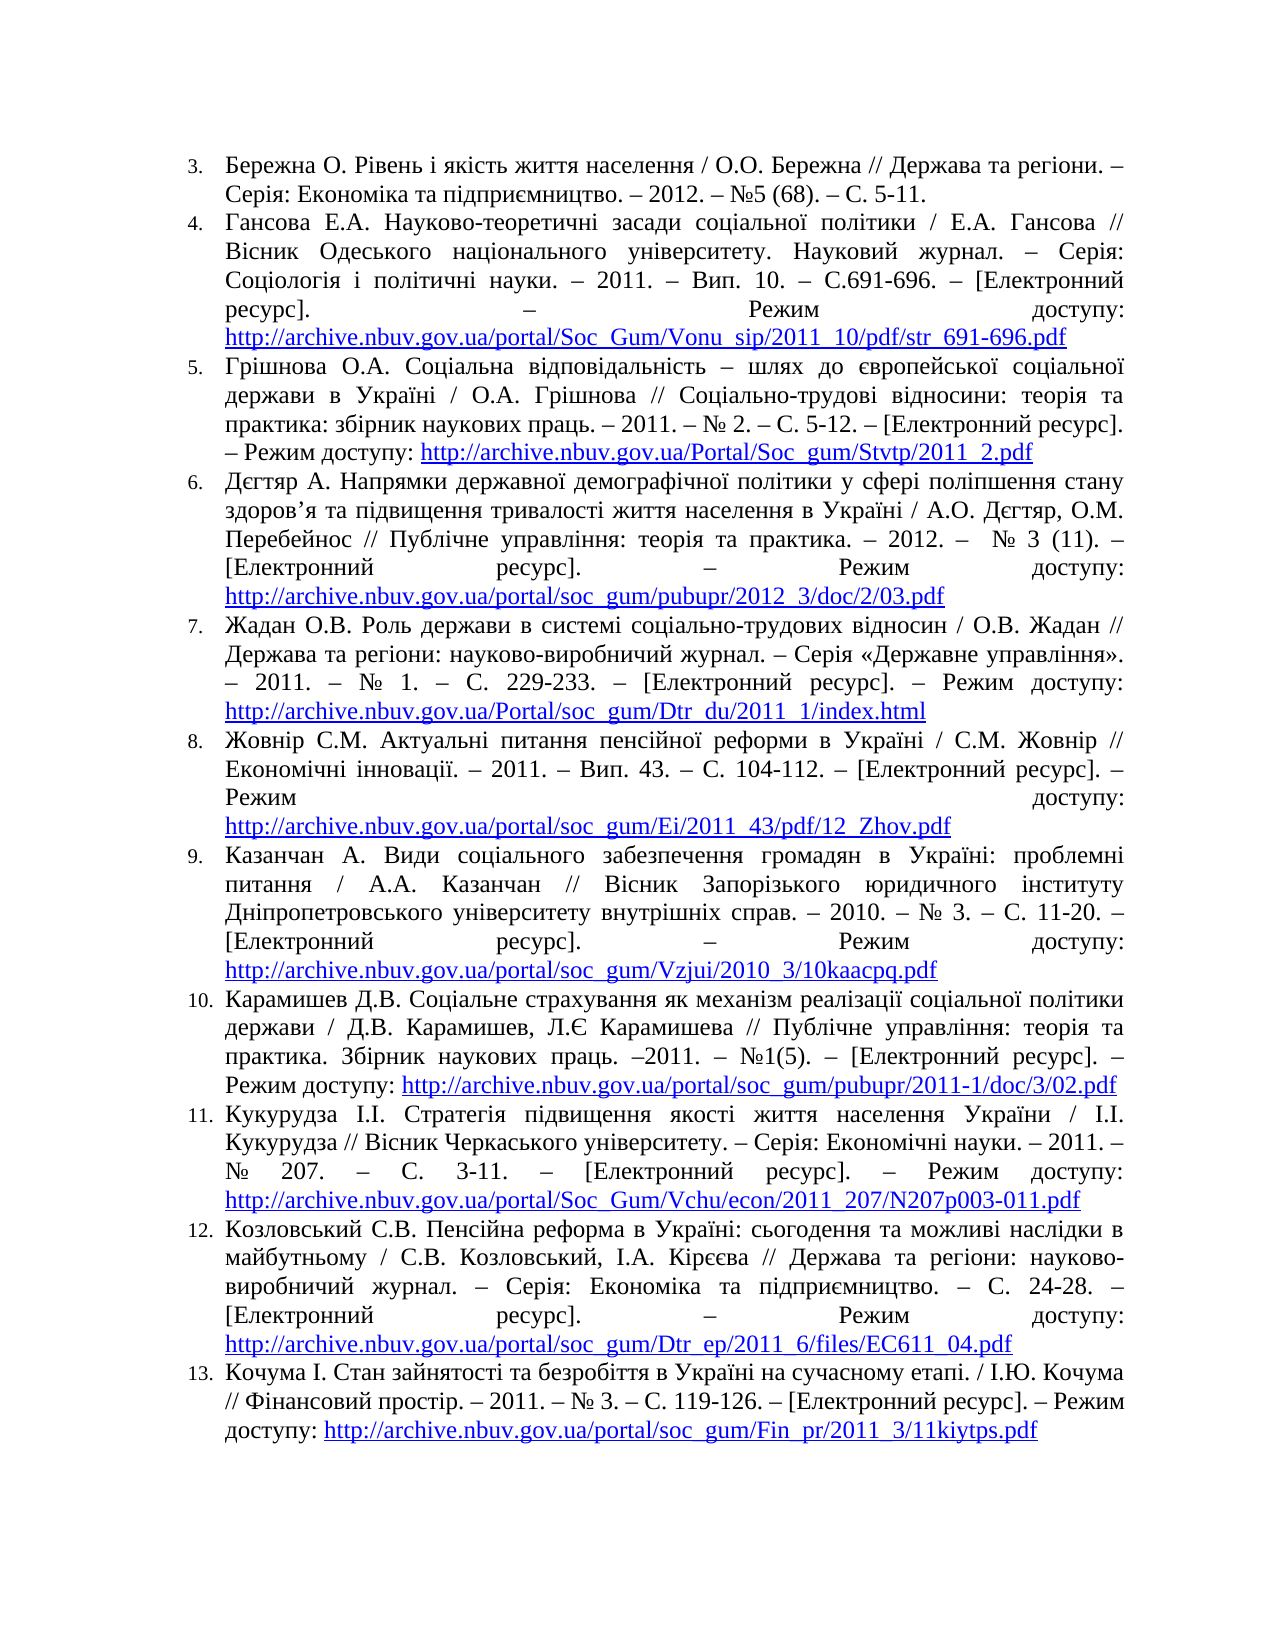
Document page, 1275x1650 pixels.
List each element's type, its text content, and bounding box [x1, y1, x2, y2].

list Жадан О.В. Роль держави в системі соціально-трудових відносин / О.В. Жадан // Держава та регіони: науково-виробничий журнал. – Серія «Державне управління». – 2011. – № 1. – С. 229-233. – [Електронний ресурс]. – Режим доступу: http://archive.nbuv.gov.ua/Portal/soc_gum/Dtr_du/2011_1/index.html [187, 610, 1125, 725]
list Кочума І. Стан зайнятості та безробіття в Україні на сучасному етапі. / І.Ю. Кочума // Фінансовий простір. – 2011. – № 3. – С. 119-126. – [Електронний ресурс]. – Режим доступу: http://archive.nbuv.gov.ua/portal/soc_gum/Fin_pr/2011_3/11kiytps.pdf [187, 1357, 1125, 1444]
list Казанчан А. Види соціального забезпечення громадян в Україні: проблемні питання / А.А. Казанчан // Вісник Запорізького юридичного інституту Дніпропетровського університету внутрішніх справ. – 2010. – № 3. – С. 11-20. – [Електронний ресурс]. – Режим доступу: http://archive.nbuv.gov.ua/portal/soc_gum/Vzjui/2010_3/10kaacpq.pdf [187, 840, 1125, 984]
list Грішнова О.А. Соціальна відповідальність – шлях до європейської соціальної держави в Україні / О.А. Грішнова // Соціально-трудові відносини: теорія та практика: збірник наукових праць. – 2011. – № 2. – С. 5-12. – [Електронний ресурс]. – Режим доступу: http://archive.nbuv.gov.ua/Portal/Soc_gum/Stvtp/2011_2.pdf [187, 351, 1125, 466]
list Гансова Е.А. Науково-теоретичні засади соціальної політики / Е.А. Гансова // Вісник Одеського національного університету. Науковий журнал. – Серія: Соціологія і політичні науки. – 2011. – Вип. 10. – С.691-696. – [Електронний ресурс]. – Режим доступу: http://archive.nbuv.gov.ua/portal/Soc_Gum/Vonu_sip/2011_10/pdf/str_691-696.pdf [187, 207, 1125, 351]
list Жовнір С.М. Актуальні питання пенсійної реформи в Україні / С.М. Жовнір // Економічні інновації. – 2011. – Вип. 43. – С. 104-112. – [Електронний ресурс]. – Режим доступу: http://archive.nbuv.gov.ua/portal/soc_gum/Ei/2011_43/pdf/12_Zhov.pdf [187, 725, 1125, 840]
list Кукурудза І.І. Стратегія підвищення якості життя населення України / І.І. Кукурудза // Вісник Черкаського університету. – Серія: Економічні науки. – 2011. – № 207. – С. 3-11. – [Електронний ресурс]. – Режим доступу: http://archive.nbuv.gov.ua/portal/Soc_Gum/Vchu/econ/2011_207/N207p003-011.pdf [187, 1099, 1125, 1214]
list Бережна О. Рівень і якість життя населення / О.О. Бережна // Держава та регіони. – Серія: Економіка та підприємництво. – 2012. – №5 (68). – С. 5-11. [187, 150, 1125, 207]
list Карамишев Д.В. Соціальне страхування як механізм реалізації соціальної політики держави / Д.В. Карамишев, Л.Є Карамишева // Публічне управління: теорія та практика. Збірник наукових праць. –2011. – №1(5). – [Електронний ресурс]. – Режим доступу: http://archive.nbuv.gov.ua/portal/soc_gum/pubupr/2011-1/doc/3/02.pdf [187, 984, 1125, 1099]
list Козловський С.В. Пенсійна реформа в Україні: сьогодення та можливі наслідки в майбутньому / С.В. Козловський, І.А. Кірєєва // Держава та регіони: науково-виробничий журнал. – Серія: Економіка та підприємництво. – С. 24-28. – [Електронний ресурс]. – Режим доступу: http://archive.nbuv.gov.ua/portal/soc_gum/Dtr_ep/2011_6/files/EC611_04.pdf [187, 1214, 1125, 1357]
list Дєгтяр А. Напрямки державної демографічної політики у сфері поліпшення стану здоров’я та підвищення тривалості життя населення в Україні / А.О. Дєгтяр, О.М. Перебейнос // Публічне управління: теорія та практика. – 2012. – № 3 (11). – [Електронний ресурс]. – Режим доступу: http://archive.nbuv.gov.ua/portal/soc_gum/pubupr/2012_3/doc/2/03.pdf [187, 466, 1125, 610]
